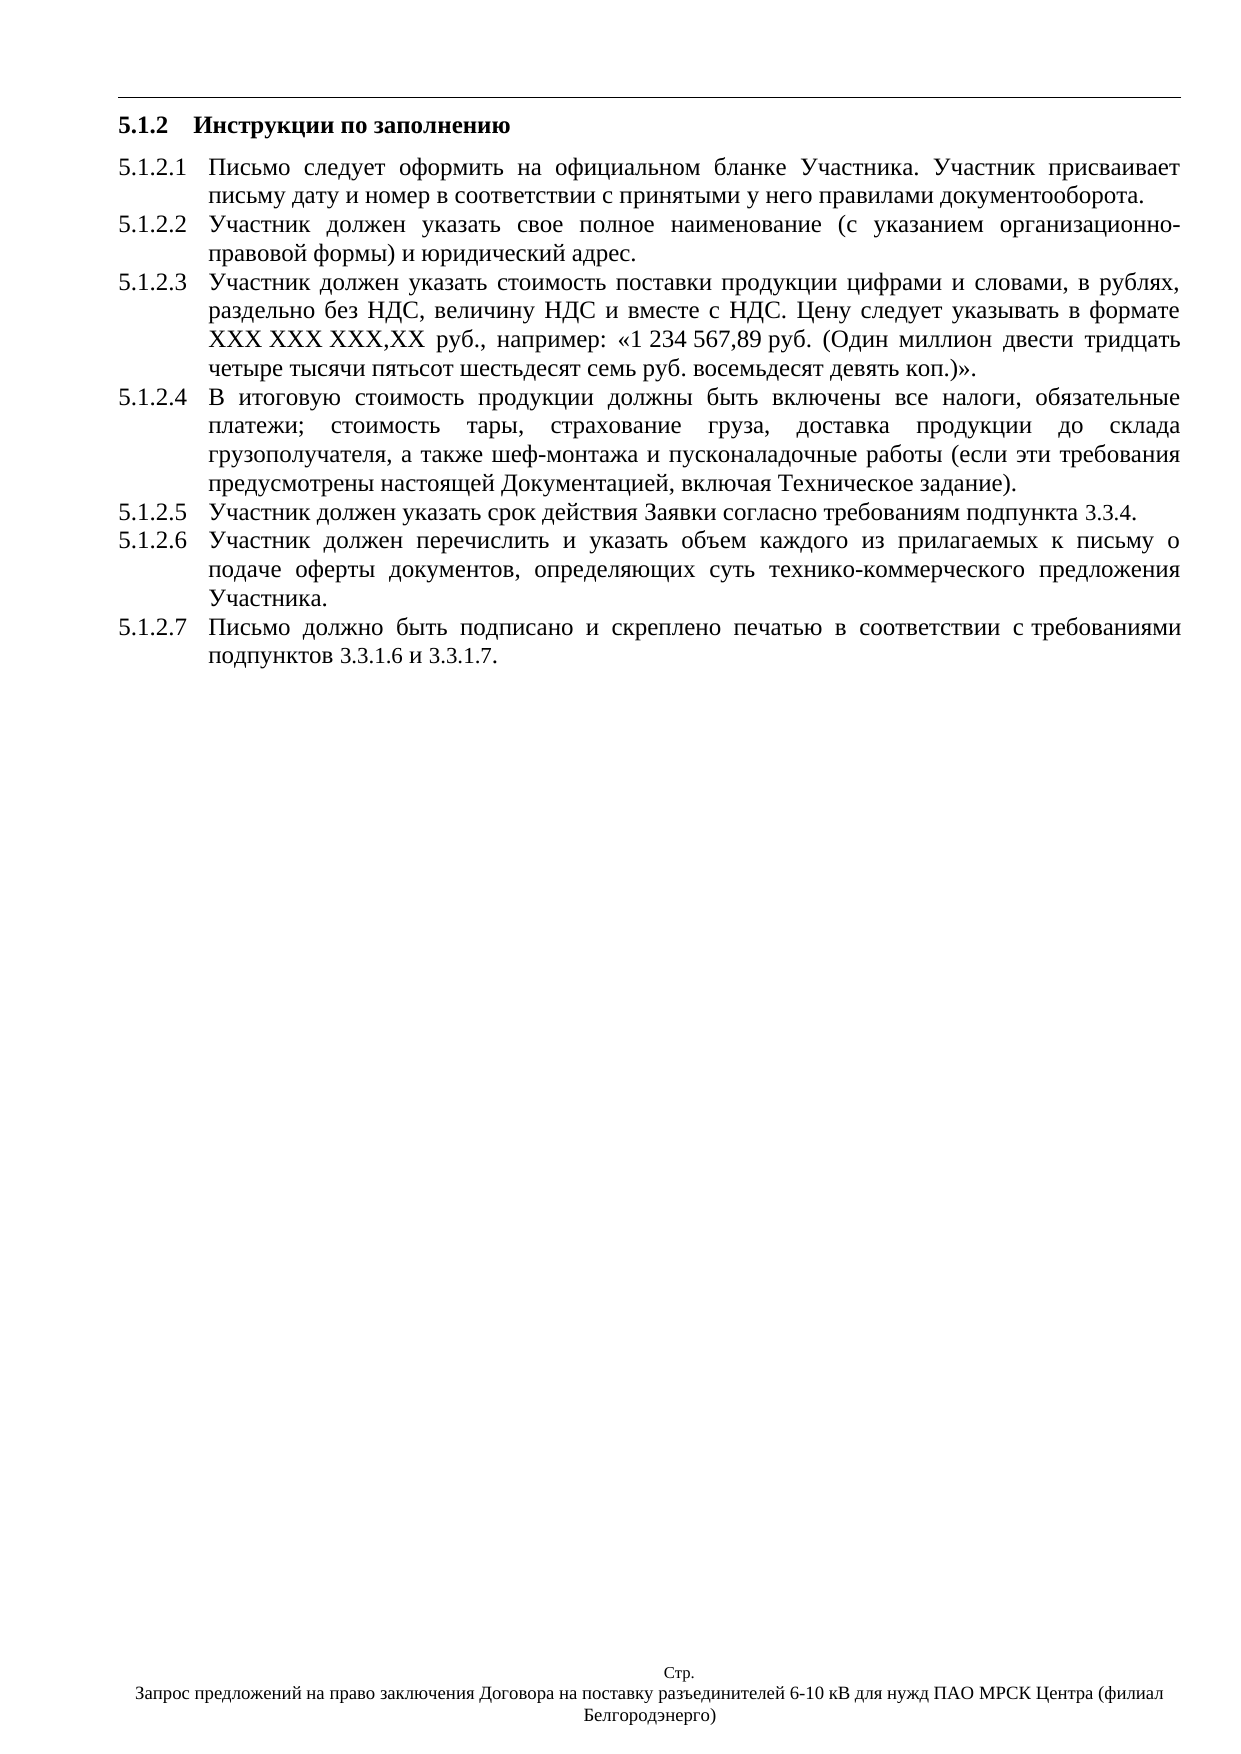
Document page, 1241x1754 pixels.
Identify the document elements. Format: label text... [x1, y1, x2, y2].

list Участник должен перечислить и указать объем каждого из прилагаемых к письму о подаче оферты документов, определяющих суть технико-коммерческого предложения Участника. [118, 526, 1181, 612]
list Участник должен указать срок действия Заявки согласно требованиям подпункта 3.3.4. [118, 497, 1181, 526]
list В итоговую стоимость продукции должны быть включены все налоги, обязательные платежи; стоимость тары, страхование груза, доставка продукции до склада грузополучателя, а также шеф-монтажа и пусконаладочные работы (если эти требования предусмотрены настоящей Документацией, включая Техническое задание). [118, 382, 1181, 497]
list Письмо следует оформить на официальном бланке Участника. Участник присваивает письму дату и номер в соответствии с принятыми у него правилами документооборота. [118, 152, 1181, 209]
list Участник должен указать свое полное наименование (с указанием организационно-правовой формы) и юридический адрес. [118, 209, 1181, 267]
list Письмо должно быть подписано и скреплено печатью в соответствии с требованиями подпунктов 3.3.1.6 и 3.3.1.7. [118, 612, 1181, 669]
subtitle Инструкции по заполнению [118, 111, 1181, 139]
list Участник должен указать стоимость поставки продукции цифрами и словами, в рублях, раздельно без НДС, величину НДС и вместе с НДС. Цену следует указывать в формате ХХХ ХХХ ХХХ,ХХ руб., например: «1 234 567,89 руб. (Один миллион двести тридцать четыре тысячи пятьсот шестьдесят семь руб. восемьдесят девять коп.)». [118, 267, 1181, 382]
